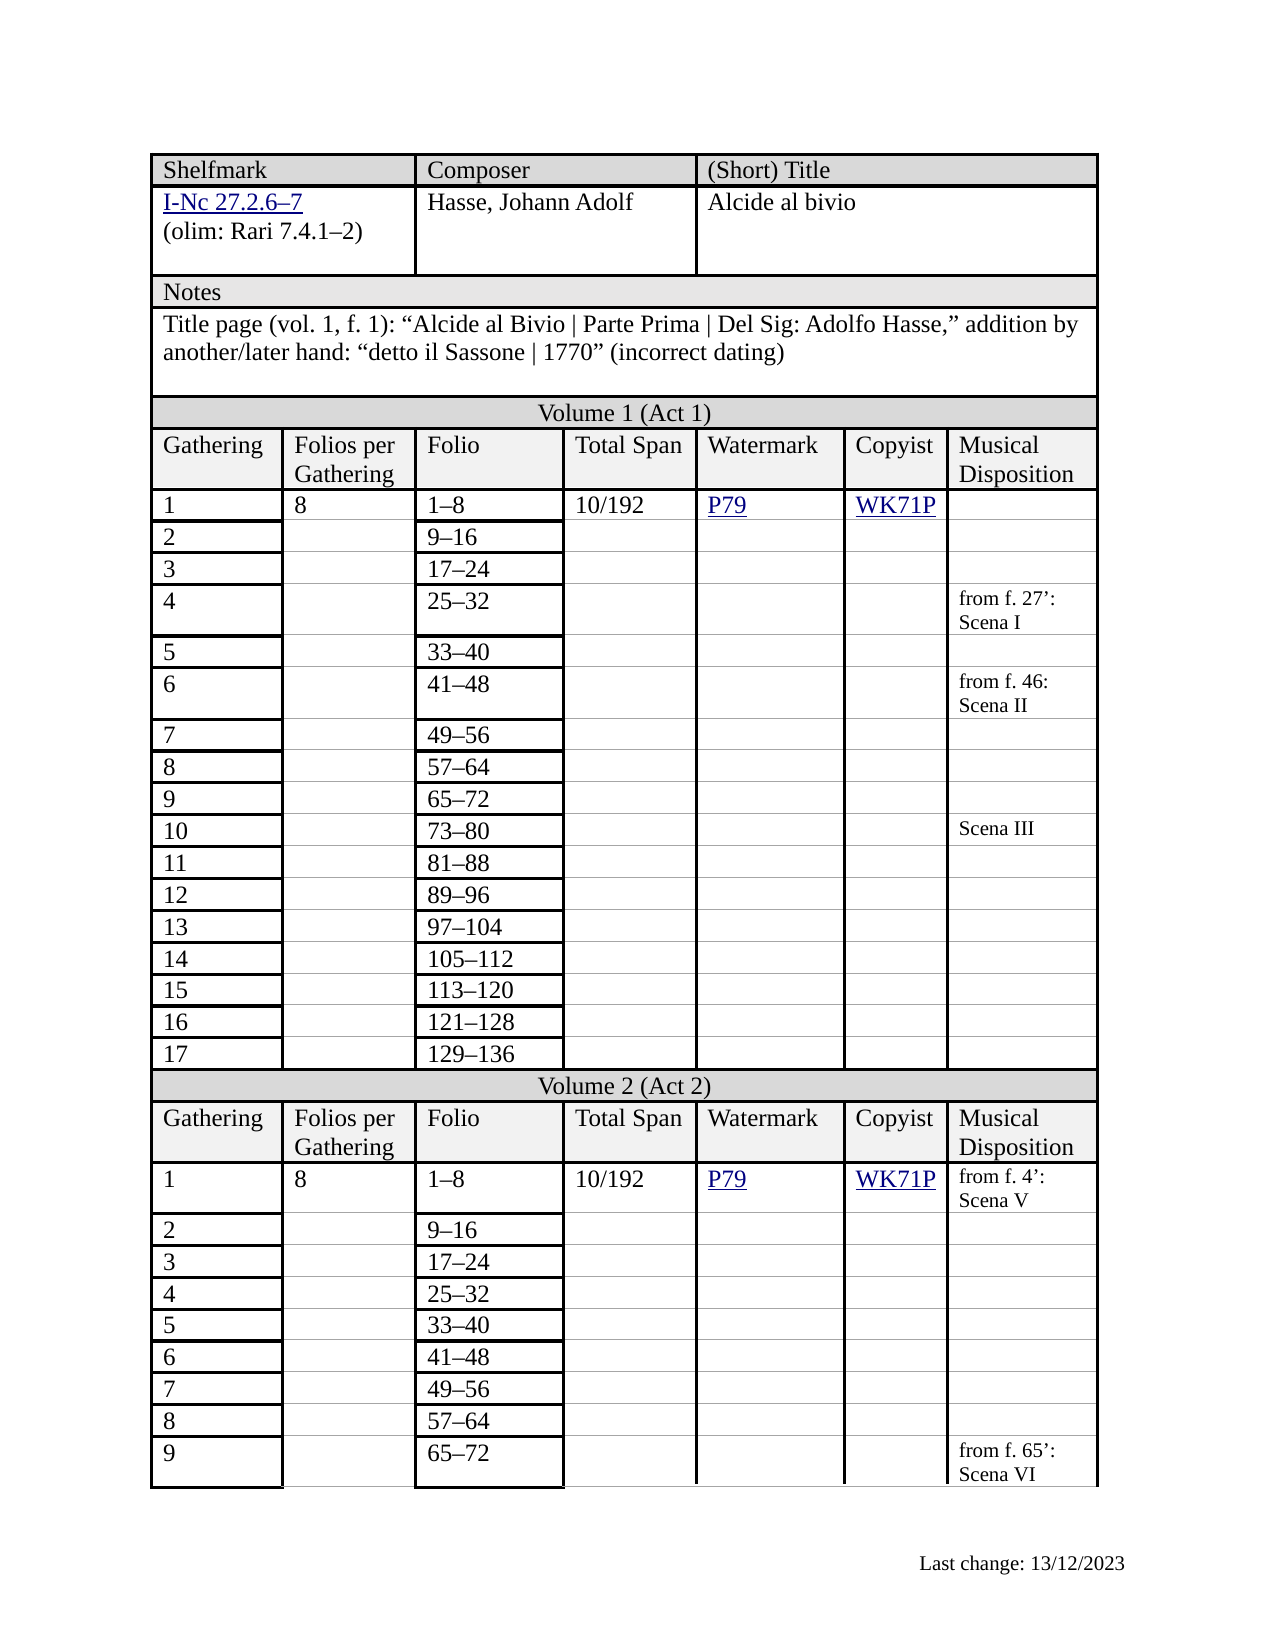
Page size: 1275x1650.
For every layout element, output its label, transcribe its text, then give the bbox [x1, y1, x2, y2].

table_cell [284, 635, 414, 666]
table_cell WK71P [846, 491, 946, 519]
table_cell 13 [153, 912, 281, 941]
table_cell [284, 1340, 414, 1371]
table_cell [949, 942, 1096, 972]
table_cell [565, 667, 695, 717]
table_cell [284, 1436, 414, 1486]
table_header Shelfmark [153, 156, 414, 184]
table_cell 3 [153, 554, 281, 583]
table_cell 33–40 [417, 638, 562, 666]
table_cell [565, 1245, 695, 1276]
table_cell 1 [153, 491, 281, 519]
table_cell [846, 552, 946, 583]
table_cell 41–48 [417, 669, 562, 717]
table_cell [565, 878, 695, 909]
table_cell 81–88 [417, 848, 562, 877]
table_cell 6 [153, 669, 281, 717]
table_cell [284, 719, 414, 749]
table_cell [949, 974, 1096, 1004]
table_cell [949, 719, 1096, 749]
table_cell [565, 1340, 695, 1371]
table_cell WK71P [846, 1164, 946, 1212]
table_cell 8 [153, 1406, 281, 1435]
table_cell [565, 520, 695, 551]
table_cell [698, 719, 843, 749]
table_cell [698, 750, 843, 781]
table_cell [284, 1037, 414, 1068]
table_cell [948, 1436, 1096, 1486]
table_cell 65–72 [417, 1438, 562, 1486]
table_cell 17–24 [417, 1247, 562, 1276]
table_cell [698, 1245, 843, 1276]
table_cell [565, 552, 695, 583]
table_cell [846, 520, 946, 551]
table_cell [846, 1340, 946, 1371]
table_cell 16 [153, 1008, 281, 1036]
table_cell [846, 584, 946, 634]
table_cell 65–72 [417, 784, 562, 813]
table_cell 7 [153, 721, 281, 749]
table_cell [949, 1037, 1096, 1068]
table_cell [698, 1404, 843, 1435]
table_cell [565, 846, 695, 877]
table_cell [284, 750, 414, 781]
table_cell [565, 635, 695, 666]
table_cell 17–24 [417, 554, 562, 583]
table_cell 6 [153, 1343, 281, 1371]
table_cell [565, 1309, 695, 1339]
table_cell 8 [284, 1164, 414, 1212]
table_cell Gathering [153, 430, 281, 487]
table_cell [698, 1277, 843, 1307]
table_cell [284, 878, 414, 909]
table_cell Folios per Gathering [284, 1103, 414, 1161]
table_cell 9–16 [417, 1215, 562, 1244]
table_cell Gathering [153, 1103, 281, 1161]
table_cell [284, 910, 414, 941]
table_cell [565, 1277, 695, 1307]
table_cell 1–8 [417, 1164, 562, 1212]
table_cell 97–104 [417, 912, 562, 941]
table_cell [846, 1309, 946, 1339]
table_cell [698, 635, 843, 666]
table_cell [284, 1277, 414, 1307]
table_cell 14 [153, 944, 281, 972]
table_cell 2 [153, 1215, 281, 1244]
table_cell Folio [417, 430, 562, 487]
table_cell 73–80 [417, 816, 562, 845]
table_cell [698, 974, 843, 1004]
table_cell 15 [153, 976, 281, 1004]
table_header (Short) Title [698, 156, 1096, 184]
table_cell [698, 1340, 843, 1371]
table_cell [565, 719, 695, 749]
table_cell [949, 1340, 1096, 1371]
table_cell [846, 1005, 946, 1036]
table_cell 10 [153, 816, 281, 845]
table_cell Scena III [949, 814, 1096, 845]
table_cell 1–8 [417, 491, 562, 519]
table_cell 9–16 [417, 523, 562, 551]
table_cell [846, 1037, 946, 1068]
table_cell [949, 1213, 1096, 1244]
table_cell [698, 552, 843, 583]
table_cell Watermark [698, 430, 843, 487]
table_cell 1 [153, 1164, 281, 1212]
table_cell [284, 1372, 414, 1403]
table_cell [846, 942, 946, 972]
table_cell [846, 635, 946, 666]
table_cell from f. 46: Scena II [949, 667, 1096, 717]
table_cell [565, 974, 695, 1004]
table_cell 11 [153, 848, 281, 877]
table_cell [284, 1213, 414, 1244]
table_cell 121–128 [417, 1008, 562, 1036]
table_cell [846, 1404, 946, 1435]
table_cell 89–96 [417, 880, 562, 909]
table_cell Folios per Gathering [284, 430, 414, 487]
table_cell [949, 635, 1096, 666]
table_cell Hasse, Johann Adolf [417, 188, 695, 274]
table_cell Notes [153, 277, 1096, 306]
table_cell from f. 27’: Scena I [949, 584, 1096, 634]
table_cell [698, 1372, 843, 1403]
table_cell 10/192 [565, 1164, 695, 1212]
table_cell [565, 814, 695, 845]
table_cell [698, 1309, 843, 1339]
table_cell 4 [153, 586, 281, 634]
table_cell [698, 1005, 843, 1036]
table_cell [698, 846, 843, 877]
table_cell [949, 782, 1096, 813]
table_cell [846, 1213, 946, 1244]
table_cell [698, 1037, 843, 1068]
table_cell Volume 2 (Act 2) [153, 1071, 1096, 1100]
table_cell [698, 584, 843, 634]
table_cell 129–136 [417, 1039, 562, 1068]
table_cell 9 [153, 1438, 281, 1486]
table_cell Volume 1 (Act 1) [153, 398, 1096, 427]
table_cell [284, 1404, 414, 1435]
table_cell 12 [153, 880, 281, 909]
table_cell from f. 4’: Scena V [949, 1164, 1096, 1212]
table_cell [565, 782, 695, 813]
table_cell Alcide al bivio [698, 188, 1096, 274]
table_cell [949, 1309, 1096, 1339]
table_cell [846, 782, 946, 813]
table_cell 7 [153, 1374, 281, 1403]
table_cell 57–64 [417, 753, 562, 781]
table_cell [284, 942, 414, 972]
table_cell [698, 910, 843, 941]
table_cell 4 [153, 1279, 281, 1307]
table_cell 8 [284, 491, 414, 519]
table_cell [846, 1277, 946, 1307]
table_cell [698, 814, 843, 845]
table_cell [949, 491, 1096, 519]
table_cell Copyist [846, 430, 946, 487]
table_cell P79 [698, 491, 843, 519]
table_cell [949, 910, 1096, 941]
table_cell [844, 1436, 947, 1486]
table_cell [565, 942, 695, 972]
table_cell [565, 1005, 695, 1036]
table_cell [949, 1372, 1096, 1403]
table_cell [846, 974, 946, 1004]
table_cell 9 [153, 784, 281, 813]
table_cell [284, 782, 414, 813]
table_cell [846, 1245, 946, 1276]
table_cell [949, 750, 1096, 781]
table_cell [949, 1245, 1096, 1276]
table_cell Title page (vol. 1, f. 1): “Alcide al Bivio | Parte Prima | Del Sig: Adolfo Hasse,” addition by another/later hand: “detto il Sassone | 1770” (incorrect dating) [153, 309, 1096, 395]
table_cell 105–112 [417, 944, 562, 972]
table_cell Total Span [565, 1103, 695, 1161]
table_cell 10/192 [565, 491, 695, 519]
table_cell 49–56 [417, 1374, 562, 1403]
table_cell [698, 942, 843, 972]
table_cell [949, 846, 1096, 877]
table_cell [846, 878, 946, 909]
table_cell [565, 1213, 695, 1244]
table_cell 25–32 [417, 1279, 562, 1307]
table_cell [284, 584, 414, 634]
table_cell [565, 584, 695, 634]
table_cell [284, 1245, 414, 1276]
table_cell [565, 1037, 695, 1068]
table_cell [565, 750, 695, 781]
table_cell [949, 1005, 1096, 1036]
table_cell [949, 520, 1096, 551]
table_cell Musical Disposition [949, 1103, 1096, 1161]
table_cell [565, 910, 695, 941]
table_cell 57–64 [417, 1406, 562, 1435]
table_cell [284, 1005, 414, 1036]
table_cell [284, 1309, 414, 1339]
table_cell [284, 667, 414, 717]
table_cell Musical Disposition [949, 430, 1096, 487]
table_cell [698, 520, 843, 551]
table_cell 113–120 [417, 976, 562, 1004]
table_cell [846, 1372, 946, 1403]
table_cell [949, 1277, 1096, 1307]
table_cell 2 [153, 523, 281, 551]
table_cell P79 [698, 1164, 843, 1212]
table_cell Watermark [698, 1103, 843, 1161]
table_cell [949, 1404, 1096, 1435]
table_cell 25–32 [417, 586, 562, 634]
table_cell 41–48 [417, 1343, 562, 1371]
table_cell 3 [153, 1247, 281, 1276]
table_cell Copyist [846, 1103, 946, 1161]
table_cell [846, 750, 946, 781]
table_cell 5 [153, 1311, 281, 1339]
table_cell [698, 878, 843, 909]
table_cell [846, 814, 946, 845]
table_cell [846, 910, 946, 941]
table_header Composer [417, 156, 695, 184]
table_cell Total Span [565, 430, 695, 487]
table_cell [284, 814, 414, 845]
table_cell [949, 552, 1096, 583]
table_cell 33–40 [417, 1311, 562, 1339]
table_cell Folio [417, 1103, 562, 1161]
table_cell [565, 1404, 695, 1435]
table_cell [698, 1213, 843, 1244]
table_cell [698, 667, 843, 717]
table_cell 17 [153, 1039, 281, 1068]
table_cell 49–56 [417, 721, 562, 749]
table_cell 5 [153, 638, 281, 666]
table_cell I-Nc 27.2.6–7 (olim: Rari 7.4.1–2) [153, 188, 414, 274]
table_cell 8 [153, 753, 281, 781]
table_cell [284, 974, 414, 1004]
table_cell [284, 520, 414, 551]
table_cell [284, 552, 414, 583]
table_cell [696, 1436, 844, 1486]
table_cell [565, 1372, 695, 1403]
table_cell [949, 878, 1096, 909]
table_cell [846, 667, 946, 717]
table_cell [846, 719, 946, 749]
table_cell [565, 1436, 696, 1486]
table_cell [846, 846, 946, 877]
table_cell [698, 782, 843, 813]
table_cell [284, 846, 414, 877]
